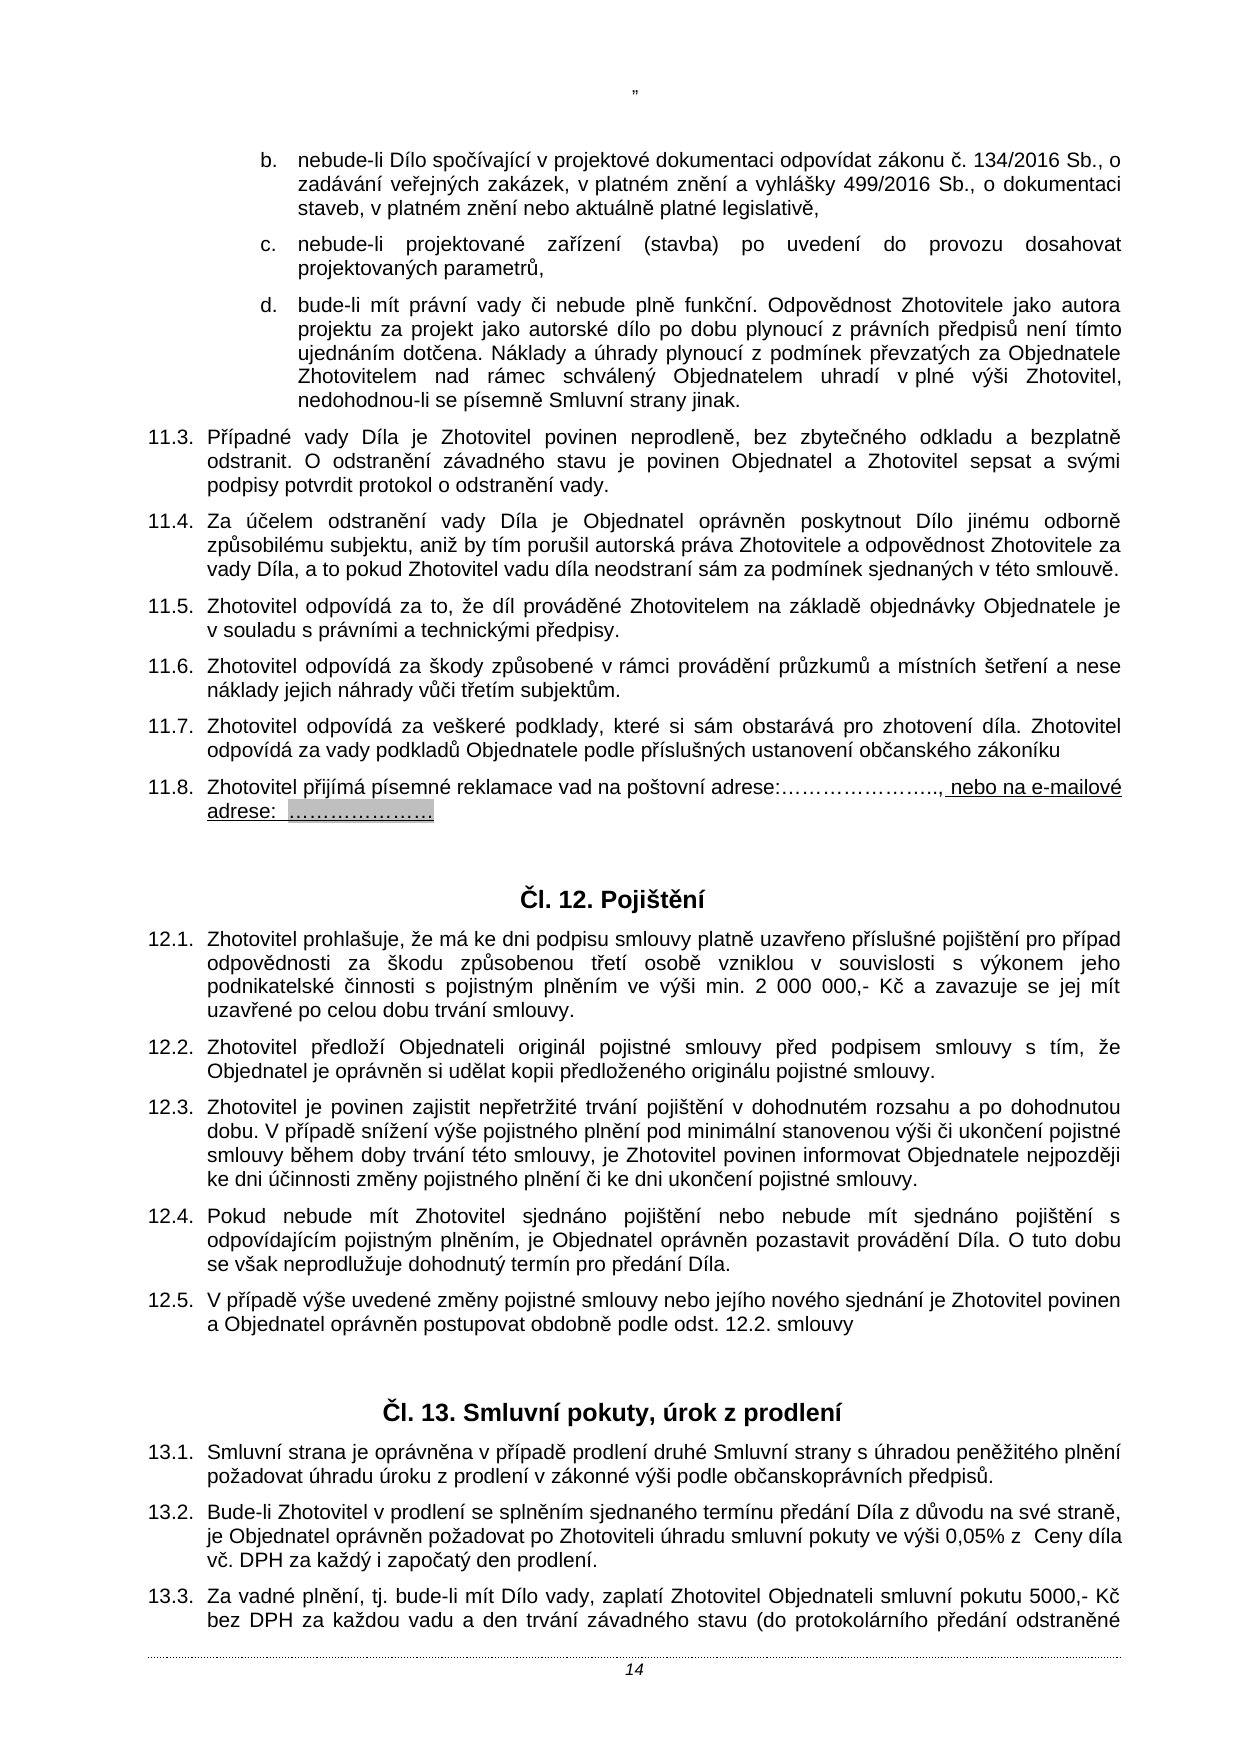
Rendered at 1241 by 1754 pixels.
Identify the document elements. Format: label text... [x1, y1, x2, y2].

list bude-li mít právní vady či nebude plně funkční. Odpovědnost Zhotovitele jako autora projektu za projekt jako autorské dílo po dobu plynoucí z právních předpisů není tímto ujednáním dotčena. Náklady a úhrady plynoucí z podmínek převzatých za Objednatele Zhotovitelem nad rámec schválený Objednatelem uhradí v plné výši Zhotovitel, nedohodnou-li se písemně Smluvní strany jinak. [260, 292, 1122, 412]
text Smluvní pokuty, úrok z prodlení [102, 1398, 1122, 1427]
text Případné vady Díla je Zhotovitel povinen neprodleně, bez zbytečného odkladu a bezplatně odstranit. O odstranění závadného stavu je povinen Objednatel a Zhotovitel sepsat a svými podpisy potvrdit protokol o odstranění vady. [148, 425, 1122, 497]
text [148, 1584, 1122, 1632]
text Smluvní strana je oprávněna v případě prodlení druhé Smluvní strany s úhradou peněžitého plnění požadovat úhradu úroku z prodlení v zákonné výši podle občanskoprávních předpisů. [148, 1439, 1122, 1487]
text Zhotovitel odpovídá za škody způsobené v rámci provádění průzkumů a místních šetření a nese náklady jejich náhrady vůči třetím subjektům. [148, 654, 1122, 702]
text Zhotovitel předloží Objednateli originál pojistné smlouvy před podpisem smlouvy s tím, že Objednatel je oprávněn si udělat kopii předloženého originálu pojistné smlouvy. [148, 1035, 1122, 1083]
text Bude-li Zhotovitel v prodlení se splněním sjednaného termínu předání Díla z důvodu na své straně, je Objednatel oprávněn požadovat po Zhotoviteli úhradu smluvní pokuty ve výši 0,05% z Ceny díla vč. DPH za každý i započatý den prodlení. [148, 1500, 1122, 1572]
text Zhotovitel je povinen zajistit nepřetržité trvání pojištění v dohodnutém rozsahu a po dohodnutou dobu. V případě snížení výše pojistného plnění pod minimální stanovenou výši či ukončení pojistné smlouvy během doby trvání této smlouvy, je Zhotovitel povinen informovat Objednatele nejpozději ke dni účinnosti změny pojistného plnění či ke dni ukončení pojistné smlouvy. [148, 1095, 1122, 1191]
text Pojištění [102, 885, 1122, 914]
text Zhotovitel odpovídá za to, že díl prováděné Zhotovitelem na základě objednávky Objednatele je v souladu s právními a technickými předpisy. [148, 593, 1122, 641]
list nebude-li projektované zařízení (stavba) po uvedení do provozu dosahovat projektovaných parametrů, [260, 232, 1122, 280]
text Za účelem odstranění vady Díla je Objednatel oprávněn poskytnout Dílo jinému odborně způsobilému subjektu, aniž by tím porušil autorská práva Zhotovitele a odpovědnost Zhotovitele za vady Díla, a to pokud Zhotovitel vadu díla neodstraní sám za podmínek sjednaných v této smlouvě. [148, 509, 1122, 581]
text Pokud nebude mít Zhotovitel sjednáno pojištění nebo nebude mít sjednáno pojištění s odpovídajícím pojistným plněním, je Objednatel oprávněn pozastavit provádění Díla. O tuto dobu se však neprodlužuje dohodnutý termín pro předání Díla. [148, 1203, 1122, 1275]
text V případě výše uvedené změny pojistné smlouvy nebo jejího nového sjednání je Zhotovitel povinen a Objednatel oprávněn postupovat obdobně podle odst. 12.2. smlouvy [148, 1288, 1122, 1336]
text Zhotovitel prohlašuje, že má ke dni podpisu smlouvy platně uzavřeno příslušné pojištění pro případ odpovědnosti za škodu způsobenou třetí osobě vzniklou v souvislosti s výkonem jeho podnikatelské činnosti s pojistným plněním ve výši min. 2 000 000,- Kč a zavazuje se jej mít uzavřené po celou dobu trvání smlouvy. [148, 926, 1122, 1022]
text Zhotovitel přijímá písemné reklamace vad na poštovní adrese:………………….., nebo na e-mailové adrese: ………………… [148, 775, 1122, 823]
list nebude-li Dílo spočívající v projektové dokumentaci odpovídat zákonu č. 134/2016 Sb., o zadávání veřejných zakázek, v platném znění a vyhlášky 499/2016 Sb., o dokumentaci staveb, v platném znění nebo aktuálně platné legislativě, [260, 148, 1122, 219]
text Zhotovitel odpovídá za veškeré podklady, které si sám obstarává pro zhotovení díla. Zhotovitel odpovídá za vady podkladů Objednatele podle příslušných ustanovení občanského zákoníku [148, 714, 1122, 762]
